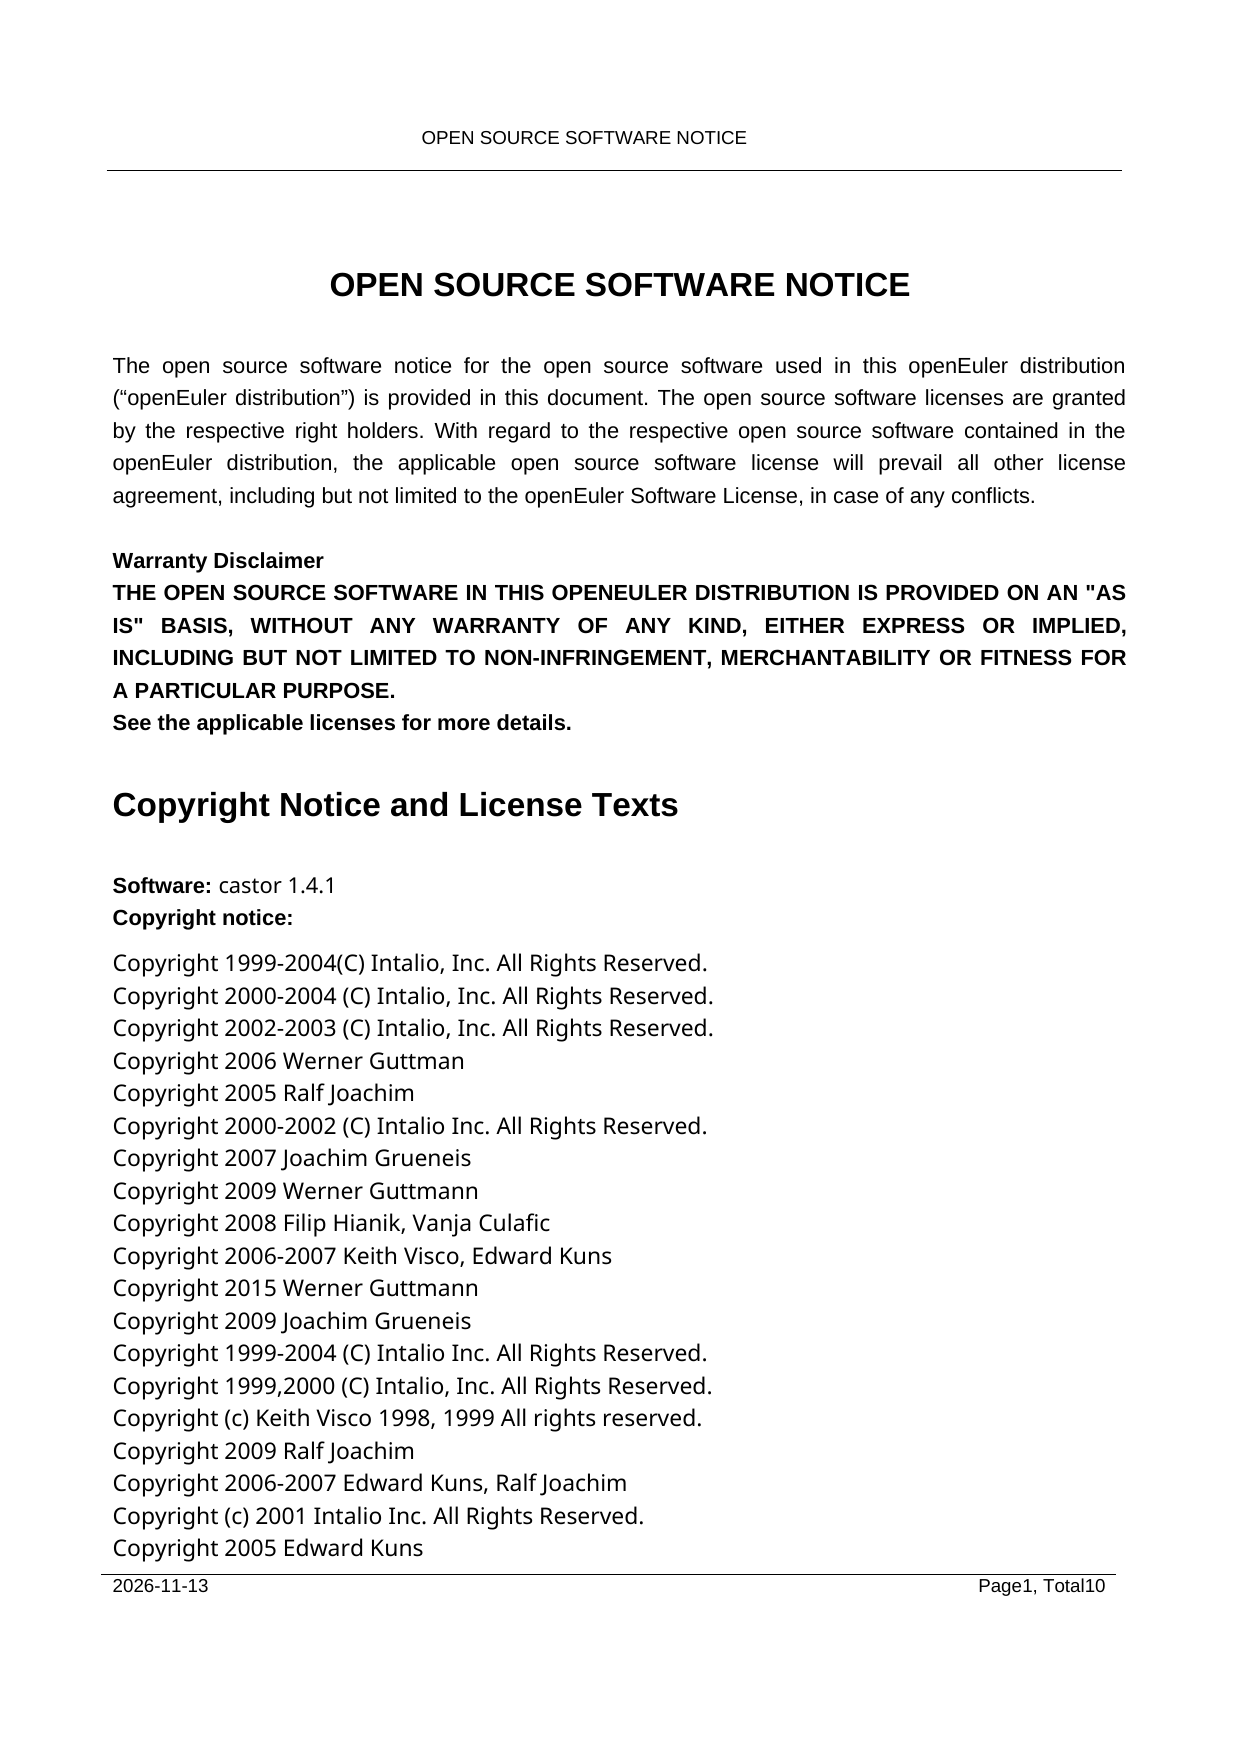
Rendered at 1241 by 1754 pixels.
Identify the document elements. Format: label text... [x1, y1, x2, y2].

title Software: castor 1.4.1 [112, 869, 1128, 901]
text OPEN SOURCE SOFTWARE NOTICE [112, 251, 1128, 316]
text Warranty Disclaimer [112, 544, 1128, 576]
text Copyright notice: [112, 901, 1128, 934]
text Copyright Notice and License Texts [112, 771, 1128, 836]
text The open source software notice for the open source software used in this openEuler distribution (“openEuler distribution”) is provided in this document. The open source software licenses are granted by the respective right holders. With regard to the respective open source software contained in the openEuler distribution, the applicable open source software license will prevail all other license agreement, including but not limited to the openEuler Software License, in case of any conflicts. [112, 349, 1128, 511]
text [112, 947, 1128, 1564]
text THE OPEN SOURCE SOFTWARE IN THIS OPENEULER DISTRIBUTION IS PROVIDED ON AN "AS IS" BASIS, WITHOUT ANY WARRANTY OF ANY KIND, EITHER EXPRESS OR IMPLIED, INCLUDING BUT NOT LIMITED TO NON-INFRINGEMENT, MERCHANTABILITY OR FITNESS FOR A PARTICULAR PURPOSE. See the applicable licenses for more details. [112, 576, 1128, 739]
